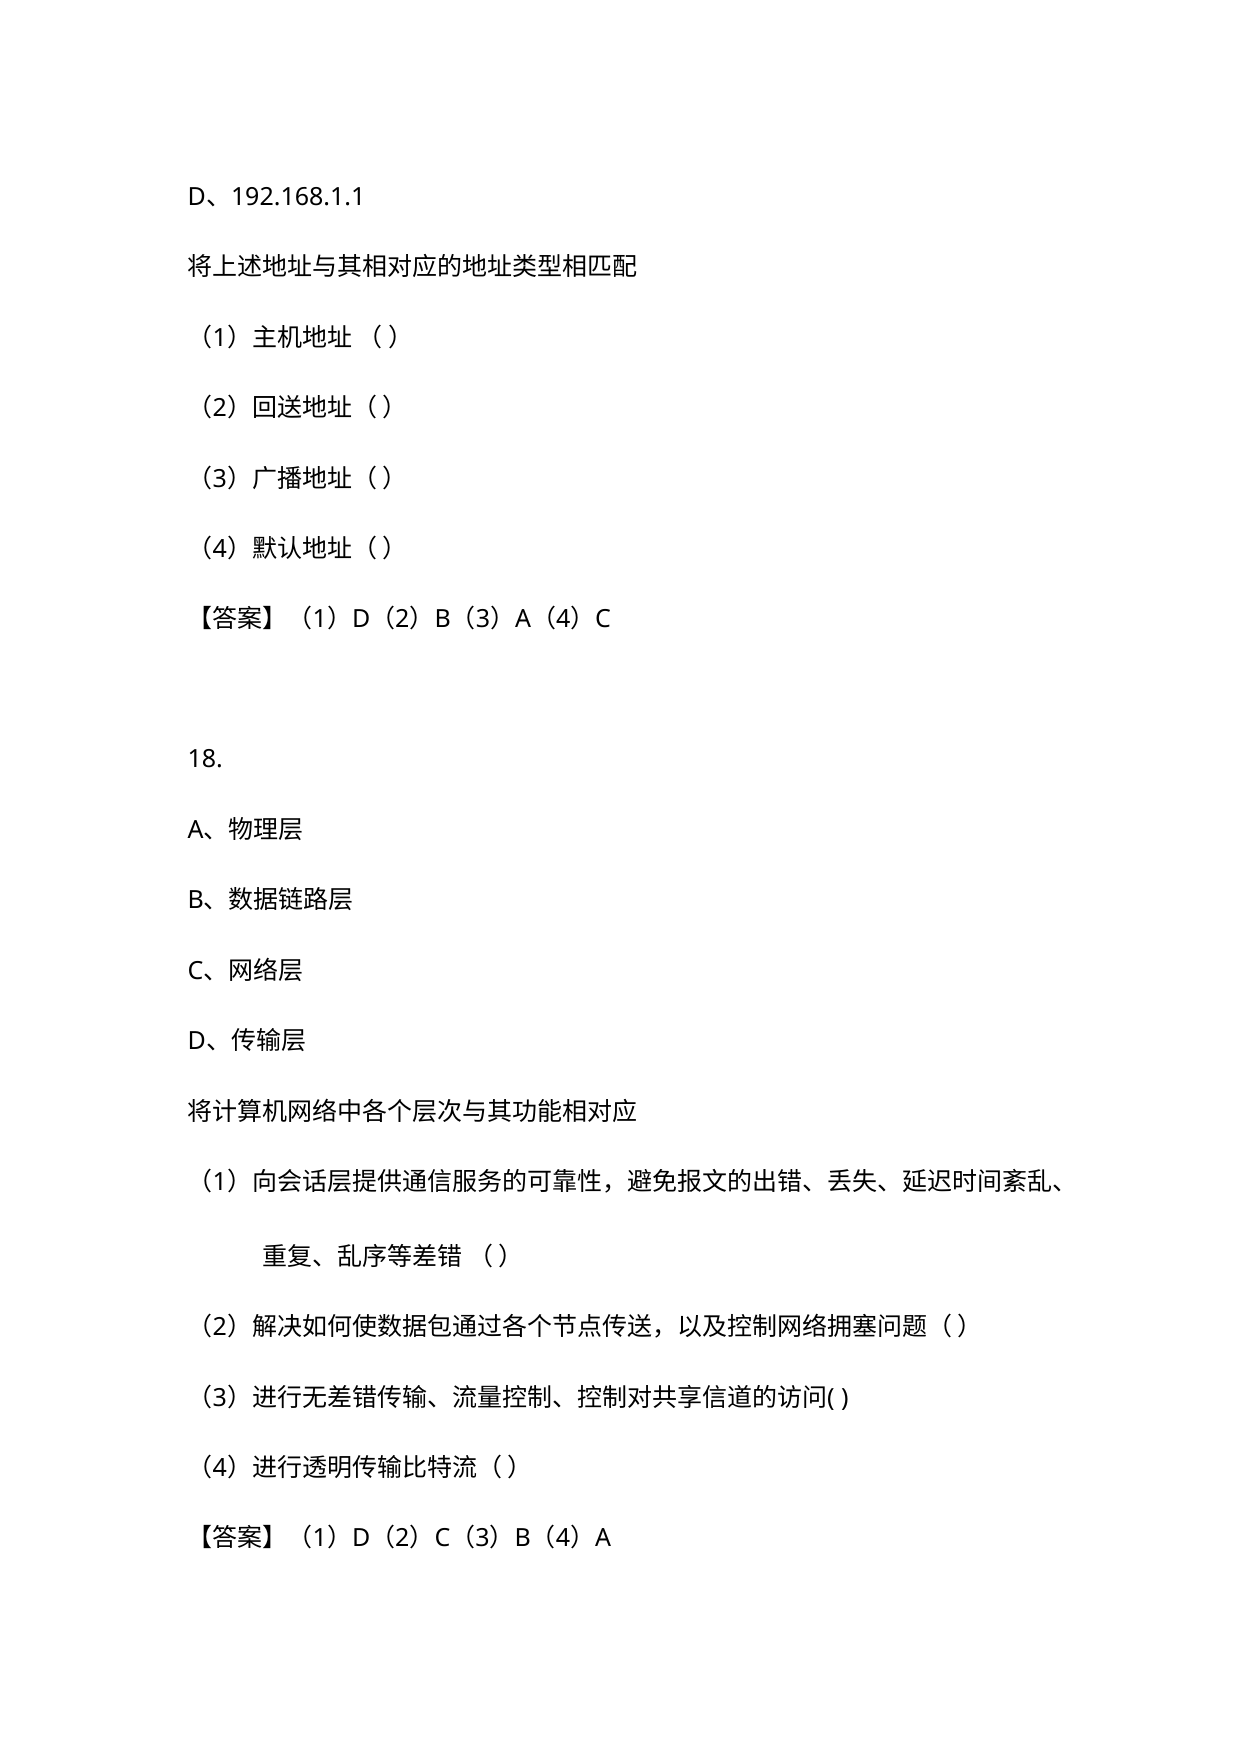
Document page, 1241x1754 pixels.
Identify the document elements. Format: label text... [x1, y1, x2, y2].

text （2）回送地址（ ） [187, 373, 1053, 438]
text C、网络层 [187, 936, 1053, 1001]
text 【答案】（1）D（2）C（3）B（4）A [187, 1503, 1053, 1568]
text A、物理层 [187, 795, 1053, 860]
text 将计算机网络中各个层次与其功能相对应 [187, 1077, 1053, 1142]
text D、传输层 [187, 1006, 1053, 1071]
text 18. [187, 725, 1053, 790]
text D、192.168.1.1 [187, 162, 1053, 227]
text B、数据链路层 [187, 866, 1053, 931]
text （2）解决如何使数据包通过各个节点传送，以及控制网络拥塞问题（ ） [187, 1292, 1053, 1357]
text 【答案】（1）D（2）B（3）A（4）C [187, 584, 1053, 649]
text （1）向会话层提供通信服务的可靠性，避免报文的出错、丢失、延迟时间紊乱、重复、乱序等差错 （ ） [187, 1147, 1053, 1287]
text （4）进行透明传输比特流（ ） [187, 1433, 1053, 1498]
text （3）进行无差错传输、流量控制、控制对共享信道的访问( ) [187, 1363, 1053, 1428]
text （3）广播地址（ ） [187, 444, 1053, 509]
text （1）主机地址 （ ） [187, 303, 1053, 368]
text （4）默认地址（ ） [187, 514, 1053, 579]
text 将上述地址与其相对应的地址类型相匹配 [187, 232, 1053, 297]
